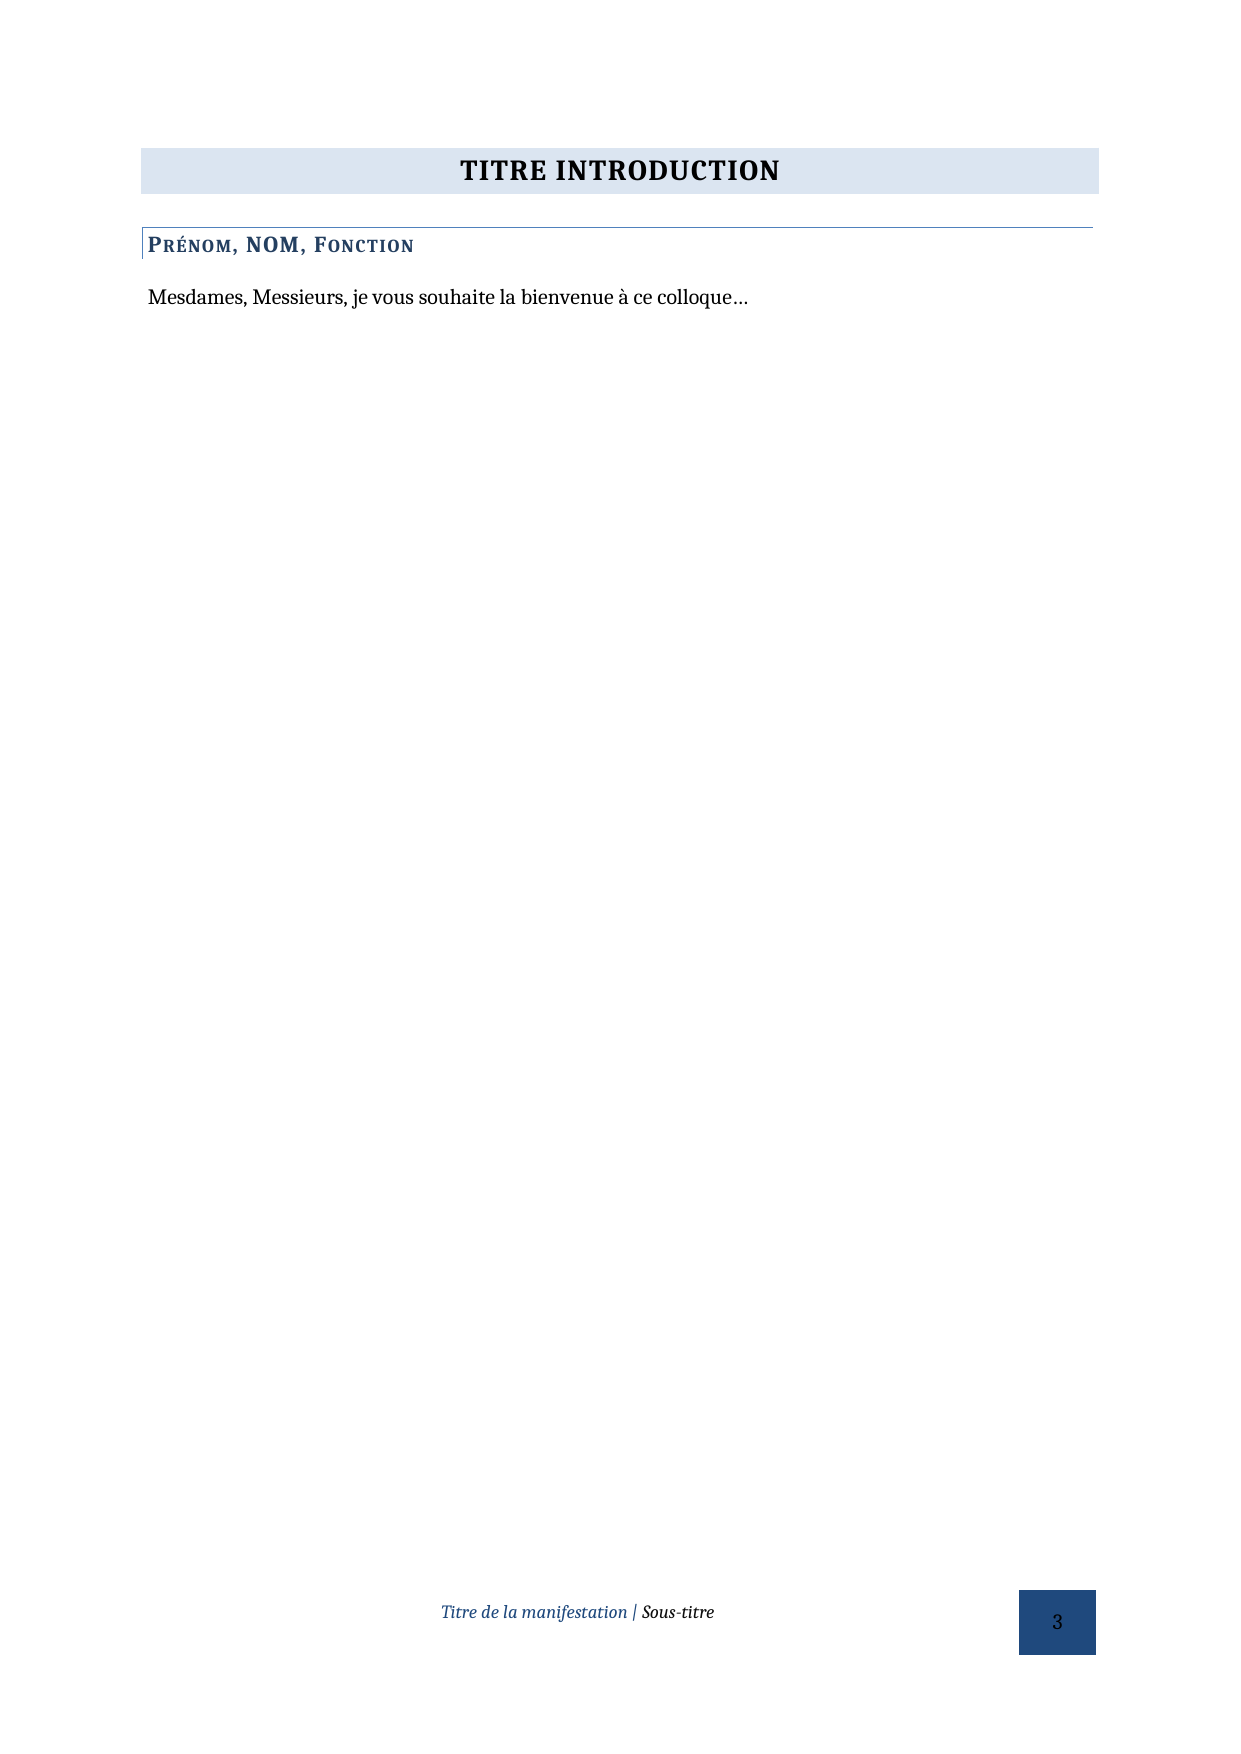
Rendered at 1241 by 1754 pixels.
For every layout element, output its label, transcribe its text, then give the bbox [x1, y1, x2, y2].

subtitle Prénom, NOM, Fonction [143, 228, 1093, 259]
text Mesdames, Messieurs, je vous souhaite la bienvenue à ce colloque… [148, 285, 1093, 310]
subtitle Titre introduction [148, 154, 1093, 187]
